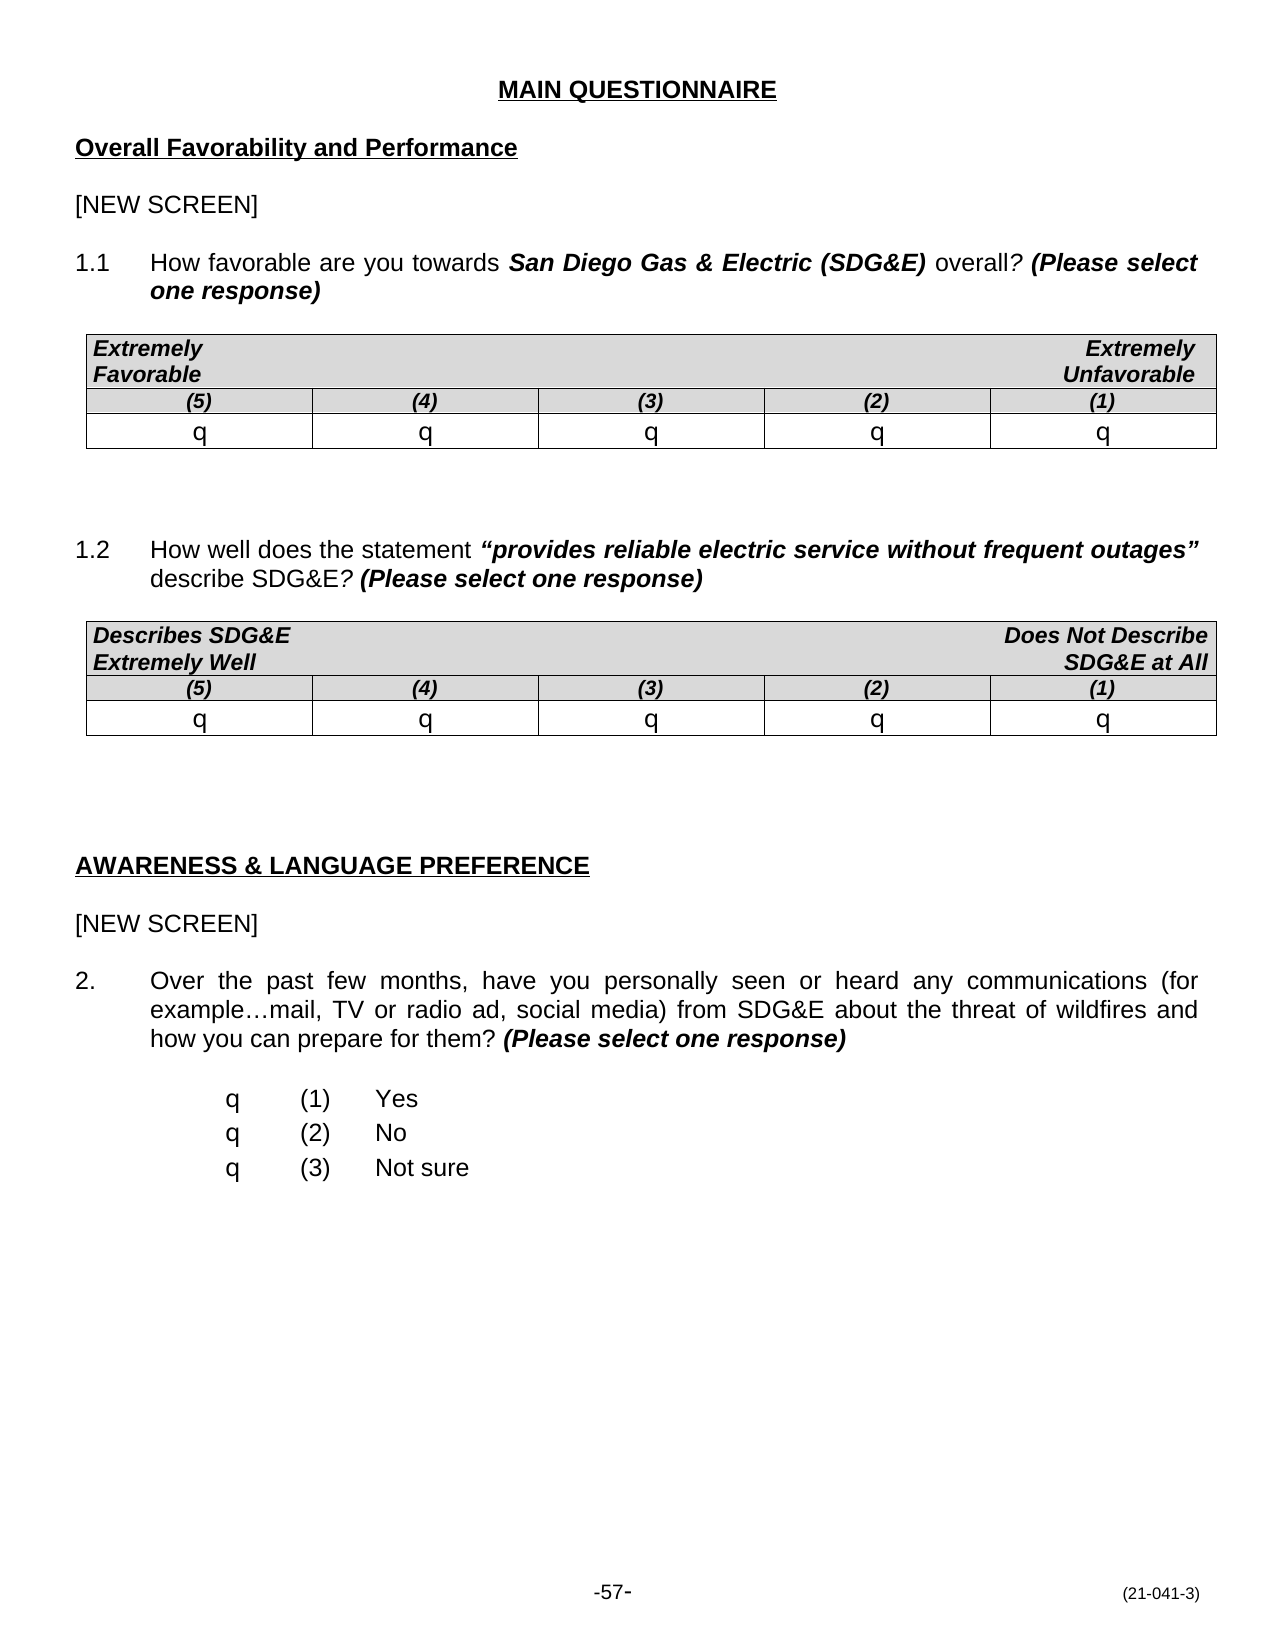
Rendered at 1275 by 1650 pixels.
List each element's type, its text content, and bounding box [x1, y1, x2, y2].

text Overall Favorability and Performance [75, 132, 1200, 161]
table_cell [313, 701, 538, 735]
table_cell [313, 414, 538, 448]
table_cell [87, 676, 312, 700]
text AWARENESS & LANGUAGE PREFERENCE [75, 851, 1200, 880]
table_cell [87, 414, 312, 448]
text [NEW SCREEN] [75, 908, 1200, 937]
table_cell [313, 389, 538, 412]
text 2. Over the past few months, have you personally seen or heard any communications (for example…mail, TV or radio ad, social media) from SDG&E about the threat of wildfires and how you can prepare for them? (Please select one response) [75, 966, 1200, 1052]
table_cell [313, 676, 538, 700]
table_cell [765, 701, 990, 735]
text 1.1 How favorable are you towards San Diego Gas & Electric (SDG&E) overall? (Please select one response) [75, 247, 1200, 305]
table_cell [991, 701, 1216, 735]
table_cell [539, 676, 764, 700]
text 1.2 How well does the statement “provides reliable electric service without frequent outages” describe SDG&E? (Please select one response) [75, 535, 1200, 592]
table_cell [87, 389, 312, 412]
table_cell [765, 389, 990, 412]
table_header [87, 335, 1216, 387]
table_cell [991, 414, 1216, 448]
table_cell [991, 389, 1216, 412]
text q (3) Not sure [169, 1149, 1200, 1183]
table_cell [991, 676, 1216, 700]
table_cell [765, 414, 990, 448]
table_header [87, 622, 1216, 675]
text q (2) No [150, 1115, 1200, 1149]
text [NEW SCREEN] [75, 190, 1200, 219]
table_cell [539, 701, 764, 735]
text MAIN QUESTIONNAIRE [75, 75, 1200, 104]
text q (1) Yes [169, 1081, 1200, 1115]
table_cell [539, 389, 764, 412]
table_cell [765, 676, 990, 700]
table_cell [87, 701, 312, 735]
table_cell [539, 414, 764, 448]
